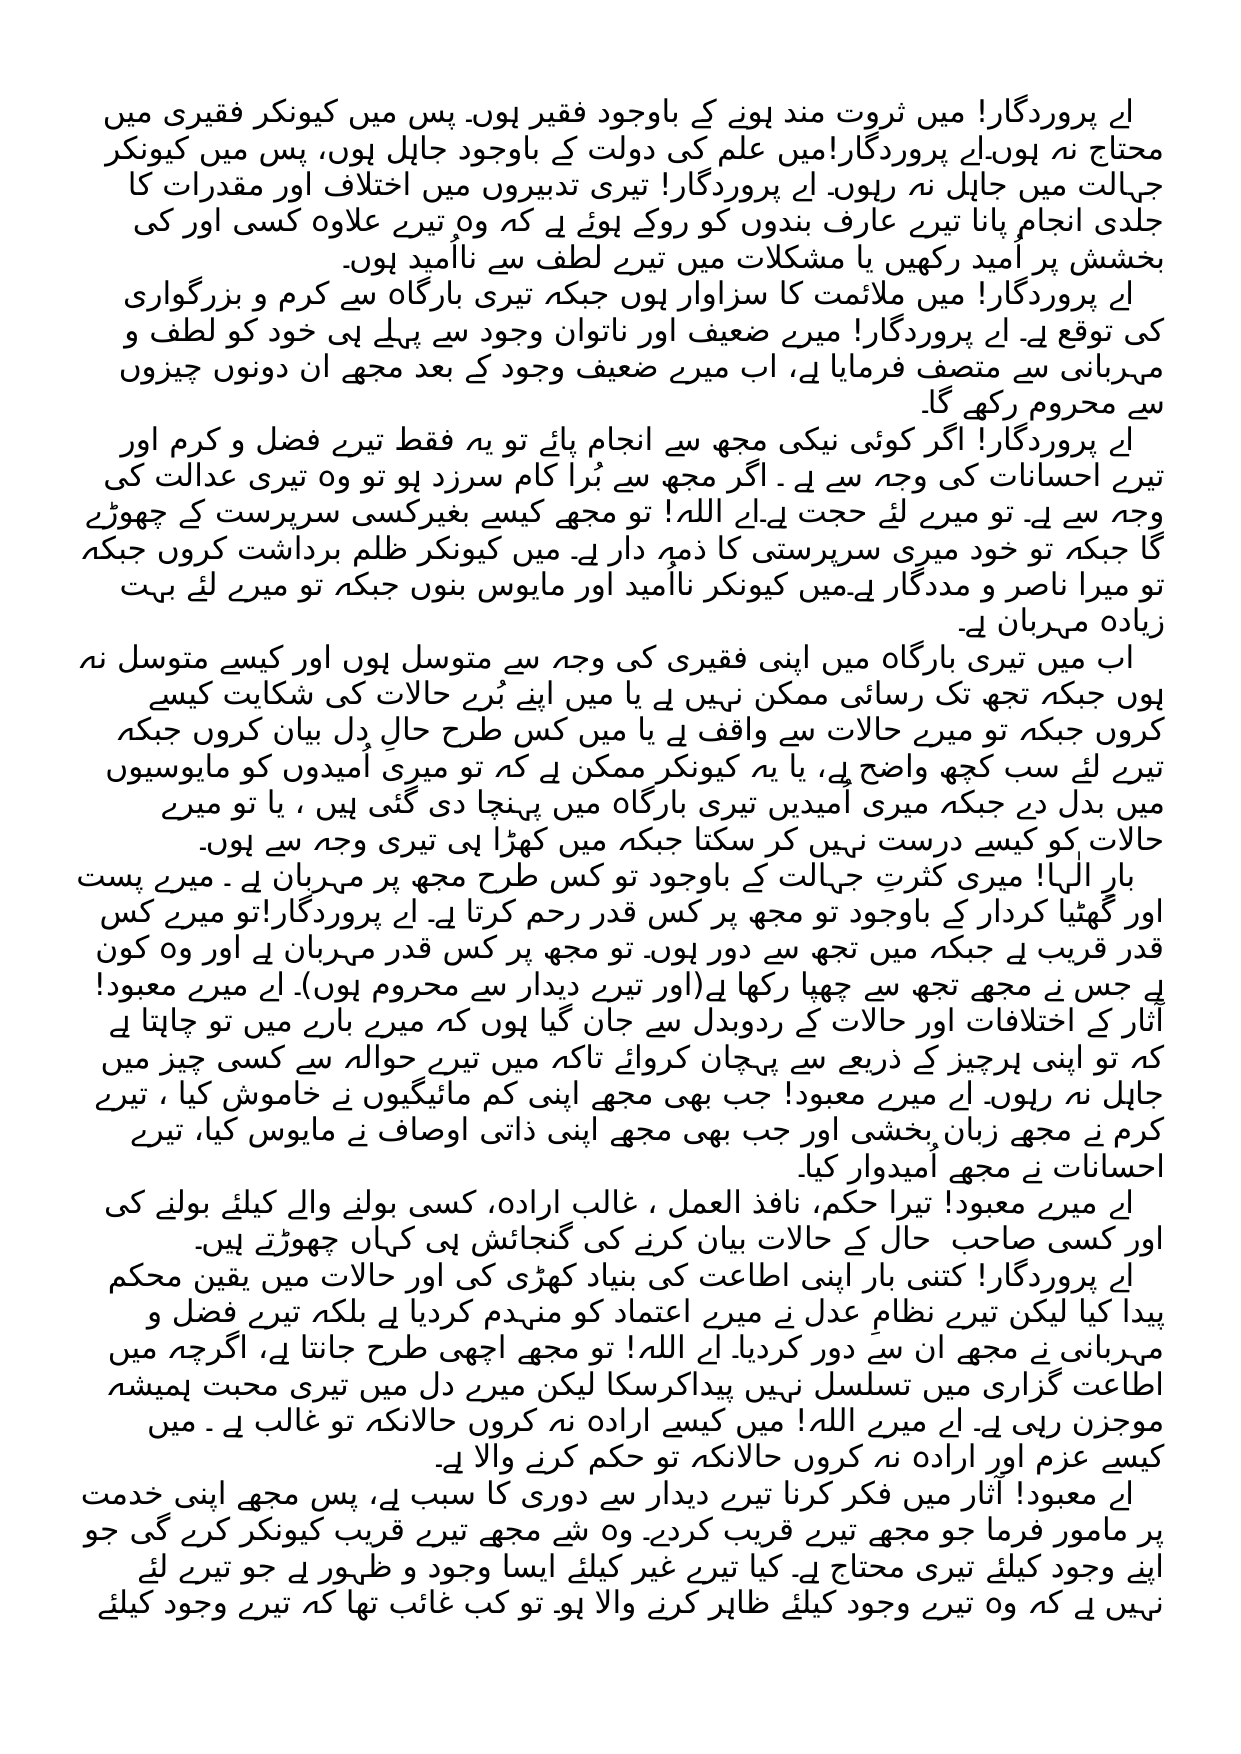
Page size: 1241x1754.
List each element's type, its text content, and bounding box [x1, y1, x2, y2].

text بارِ الٰہا! میری کثرتِ جہالت کے باوجود تو کس طرح مجھ پر مہربان ہے ۔ میرے پست اور گھٹیا کردار کے باوجود تو مجھ پر کس قدر رحم کرتا ہے۔ اے پروردگار!تو میرے کس قدر قریب ہے جبکہ میں تجھ سے دور ہوں۔ تو مجھ پر کس قدر مہربان ہے اور وہ کون ہے جس نے مجھے تجھ سے چھپا رکھا ہے(اور تیرے دیدار سے محروم ہوں)۔ اے میرے معبود! آثار کے اختلافات اور حالات کے ردوبدل سے جان گیا ہوں کہ میرے بارے میں تو چاہتا ہے کہ تو اپنی ہرچیز کے ذریعے سے پہچان کروائے تاکہ میں تیرے حوالہ سے کسی چیز میں جاہل نہ رہوں۔ اے میرے معبود! جب بھی مجھے اپنی کم مائیگیوں نے خاموش کیا ، تیرے کرم نے مجھے زبان بخشی اور جب بھی مجھے اپنی ذاتی اوصاف نے مایوس کیا، تیرے احسانات نے مجھے اُمیدوار کیا۔ [75, 857, 1165, 1184]
text اے میرے معبود! تیرا حکم، نافذ العمل ، غالب ارادہ، کسی بولنے والے کیلئے بولنے کی اور کسی صاحب حال کے حالات بیان کرنے کی گنجائش ہی کہاں چھوڑتے ہیں۔ [75, 1184, 1165, 1257]
text اے پروردگار! اگر کوئی نیکی مجھ سے انجام پائے تو یہ فقط تیرے فضل و کرم اور تیرے احسانات کی وجہ سے ہے ۔ اگر مجھ سے بُرا کام سرزد ہو تو وہ تیری عدالت کی وجہ سے ہے۔ تو میرے لئے حجت ہے۔اے اللہ! تو مجھے کیسے بغیرکسی سرپرست کے چھوڑے گا جبکہ تو خود میری سرپرستی کا ذمہ دار ہے۔ میں کیونکر ظلم برداشت کروں جبکہ تو میرا ناصر و مددگار ہے۔میں کیونکر نااُمید اور مایوس بنوں جبکہ تو میرے لئے بہت زیادہ مہربان ہے۔ [75, 421, 1165, 639]
text اے پروردگار! میں ملائمت کا سزاوار ہوں جبکہ تیری بارگاہ سے کرم و بزرگواری کی توقع ہے۔ اے پروردگار! میرے ضعیف اور ناتوان وجود سے پہلے ہی خود کو لطف و مہربانی سے متصف فرمایا ہے، اب میرے ضعیف وجود کے بعد مجھے ان دونوں چیزوں سے محروم رکھے گا۔ [75, 276, 1165, 421]
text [75, 1475, 1165, 1621]
text اب میں تیری بارگاہ میں اپنی فقیری کی وجہ سے متوسل ہوں اور کیسے متوسل نہ ہوں جبکہ تجھ تک رسائی ممکن نہیں ہے یا میں اپنے بُرے حالات کی شکایت کیسے کروں جبکہ تو میرے حالات سے واقف ہے یا میں کس طرح حالِ دل بیان کروں جبکہ تیرے لئے سب کچھ واضح ہے، یا یہ کیونکر ممکن ہے کہ تو میری اُمیدوں کو مایوسیوں میں بدل دے جبکہ میری اُمیدیں تیری بارگاہ میں پہنچا دی گئی ہیں ، یا تو میرے حالات کو کیسے درست نہیں کر سکتا جبکہ میں کھڑا ہی تیری وجہ سے ہوں۔ [75, 639, 1165, 857]
text اے پروردگار! میں ثروت مند ہونے کے باوجود فقیر ہوں۔ پس میں کیونکر فقیری میں محتاج نہ ہوں۔اے پروردگار!میں علم کی دولت کے باوجود جاہل ہوں، پس میں کیونکر جہالت میں جاہل نہ رہوں۔ اے پروردگار! تیری تدبیروں میں اختلاف اور مقدرات کا جلدی انجام پانا تیرے عارف بندوں کو روکے ہوئے ہے کہ وہ تیرے علاوہ کسی اور کی بخشش پر اُمید رکھیں یا مشکلات میں تیرے لطف سے نااُمید ہوں۔ [75, 94, 1165, 276]
text اے پروردگار! کتنی بار اپنی اطاعت کی بنیاد کھڑی کی اور حالات میں یقین محکم پیدا کیا لیکن تیرے نظامِ عدل نے میرے اعتماد کو منہدم کردیا ہے بلکہ تیرے فضل و مہربانی نے مجھے ان سے دور کردیا۔ اے اللہ! تو مجھے اچھی طرح جانتا ہے، اگرچہ میں اطاعت گزاری میں تسلسل نہیں پیداکرسکا لیکن میرے دل میں تیری محبت ہمیشہ موجزن رہی ہے۔ اے میرے اللہ! میں کیسے ارادہ نہ کروں حالانکہ تو غالب ہے ۔ میں کیسے عزم اور ارادہ نہ کروں حالانکہ تو حکم کرنے والا ہے۔ [75, 1257, 1165, 1475]
